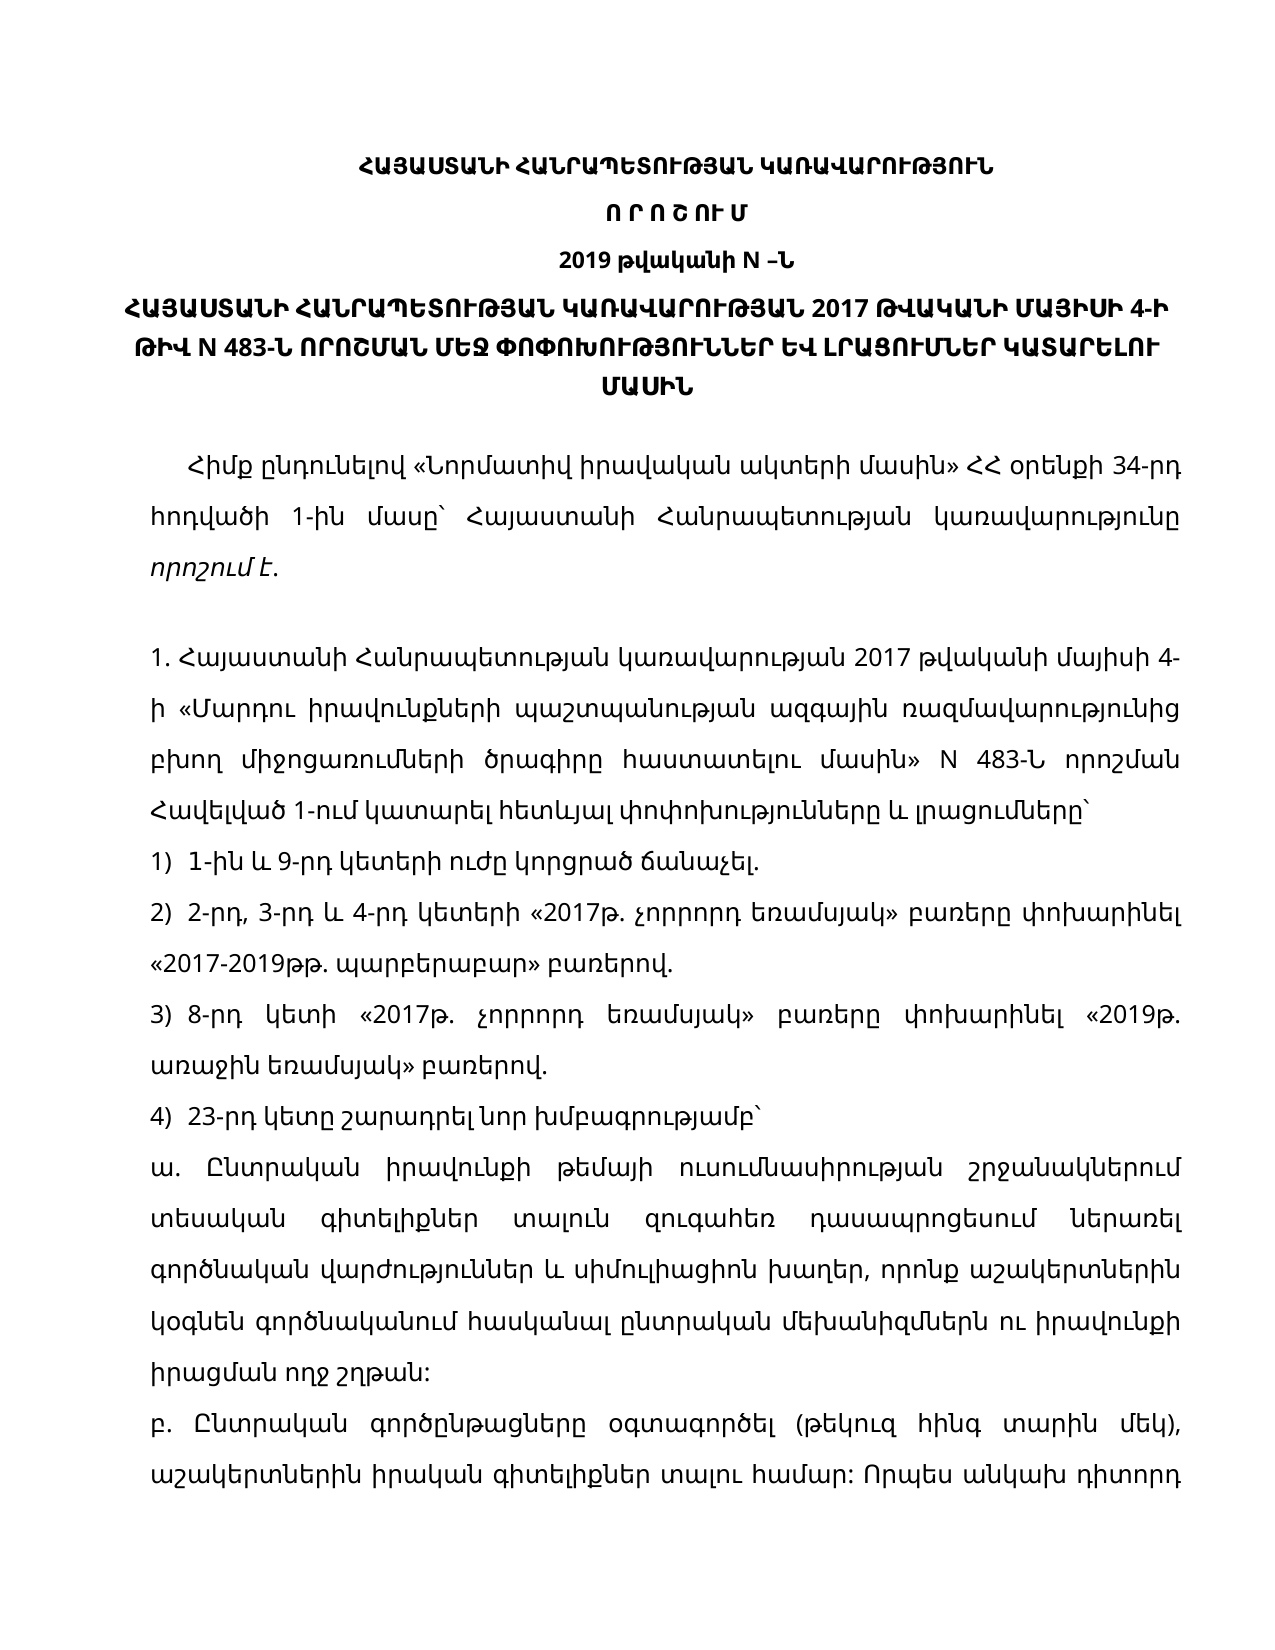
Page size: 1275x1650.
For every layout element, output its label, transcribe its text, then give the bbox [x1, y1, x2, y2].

text ՀԱՅԱՍՏԱՆԻ ՀԱՆՐԱՊԵՏՈՒԹՅԱՆ ԿԱՌԱՎԱՐՈՒԹՅԱՆ 2017 ԹՎԱԿԱՆԻ ՄԱՅԻՍԻ 4-Ի ԹԻՎ N 483-Ն ՈՐՈՇՄԱՆ ՄԵՋ ՓՈՓՈԽՈՒԹՅՈՒՆՆԵՐ ԵՎ ԼՐԱՑՈՒՄՆԵՐ ԿԱՏԱՐԵԼՈՒ ՄԱՍԻՆ [112, 291, 1181, 403]
text 1. Հայաստանի Հանրապետության կառավարության 2017 թվականի մայիսի 4-ի «Մարդու իրավունքների պաշտպանության ազգային ռազմավարությունից բխող միջոցառումների ծրագիրը հաստատելու մասին» N 483-Ն որոշման Հավելված 1-ում կատարել հետևյալ փոփոխությունները և լրացումները՝ [150, 639, 1181, 827]
text 2019 թվականի N –Ն [112, 244, 1181, 275]
text Հիմք ընդունելով «Նորմատիվ իրավական ակտերի մասին» ՀՀ օրենքի 34-րդ հոդվածի 1-ին մասը՝ Հայաստանի Հանրապետության կառավարությունը որոշում է. [150, 447, 1181, 583]
list 8-րդ կետի «2017թ. չորրորդ եռամսյակ» բառերը փոխարինել «2019թ. առաջին եռամսյակ» բառերով. [150, 997, 1181, 1082]
list 2-րդ, 3-րդ և 4-րդ կետերի «2017թ. չորրորդ եռամսյակ» բառերը փոխարինել «2017-2019թթ. պարբերաբար» բառերով. [150, 895, 1181, 980]
list 23-րդ կետը շարադրել նոր խմբագրությամբ՝ [150, 1099, 1181, 1133]
text Ո Ր Ո Շ ՈՒ Մ [112, 197, 1181, 228]
list 1-ին և 9-րդ կետերի ուժը կորցրած ճանաչել. [150, 844, 1181, 878]
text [150, 1405, 1181, 1490]
text ՀԱՅԱՍՏԱՆԻ ՀԱՆՐԱՊԵՏՈՒԹՅԱՆ ԿԱՌԱՎԱՐՈՒԹՅՈՒՆ [112, 150, 1181, 181]
text ա. Ընտրական իրավունքի թեմայի ուսումնասիրության շրջանակներում տեսական գիտելիքներ տալուն զուգահեռ դասապրոցեսում ներառել գործնական վարժություններ և սիմուլիացիոն խաղեր, որոնք աշակերտներին կօգնեն գործնականում հասկանալ ընտրական մեխանիզմներն ու իրավունքի իրացման ողջ շղթան: [150, 1150, 1181, 1388]
